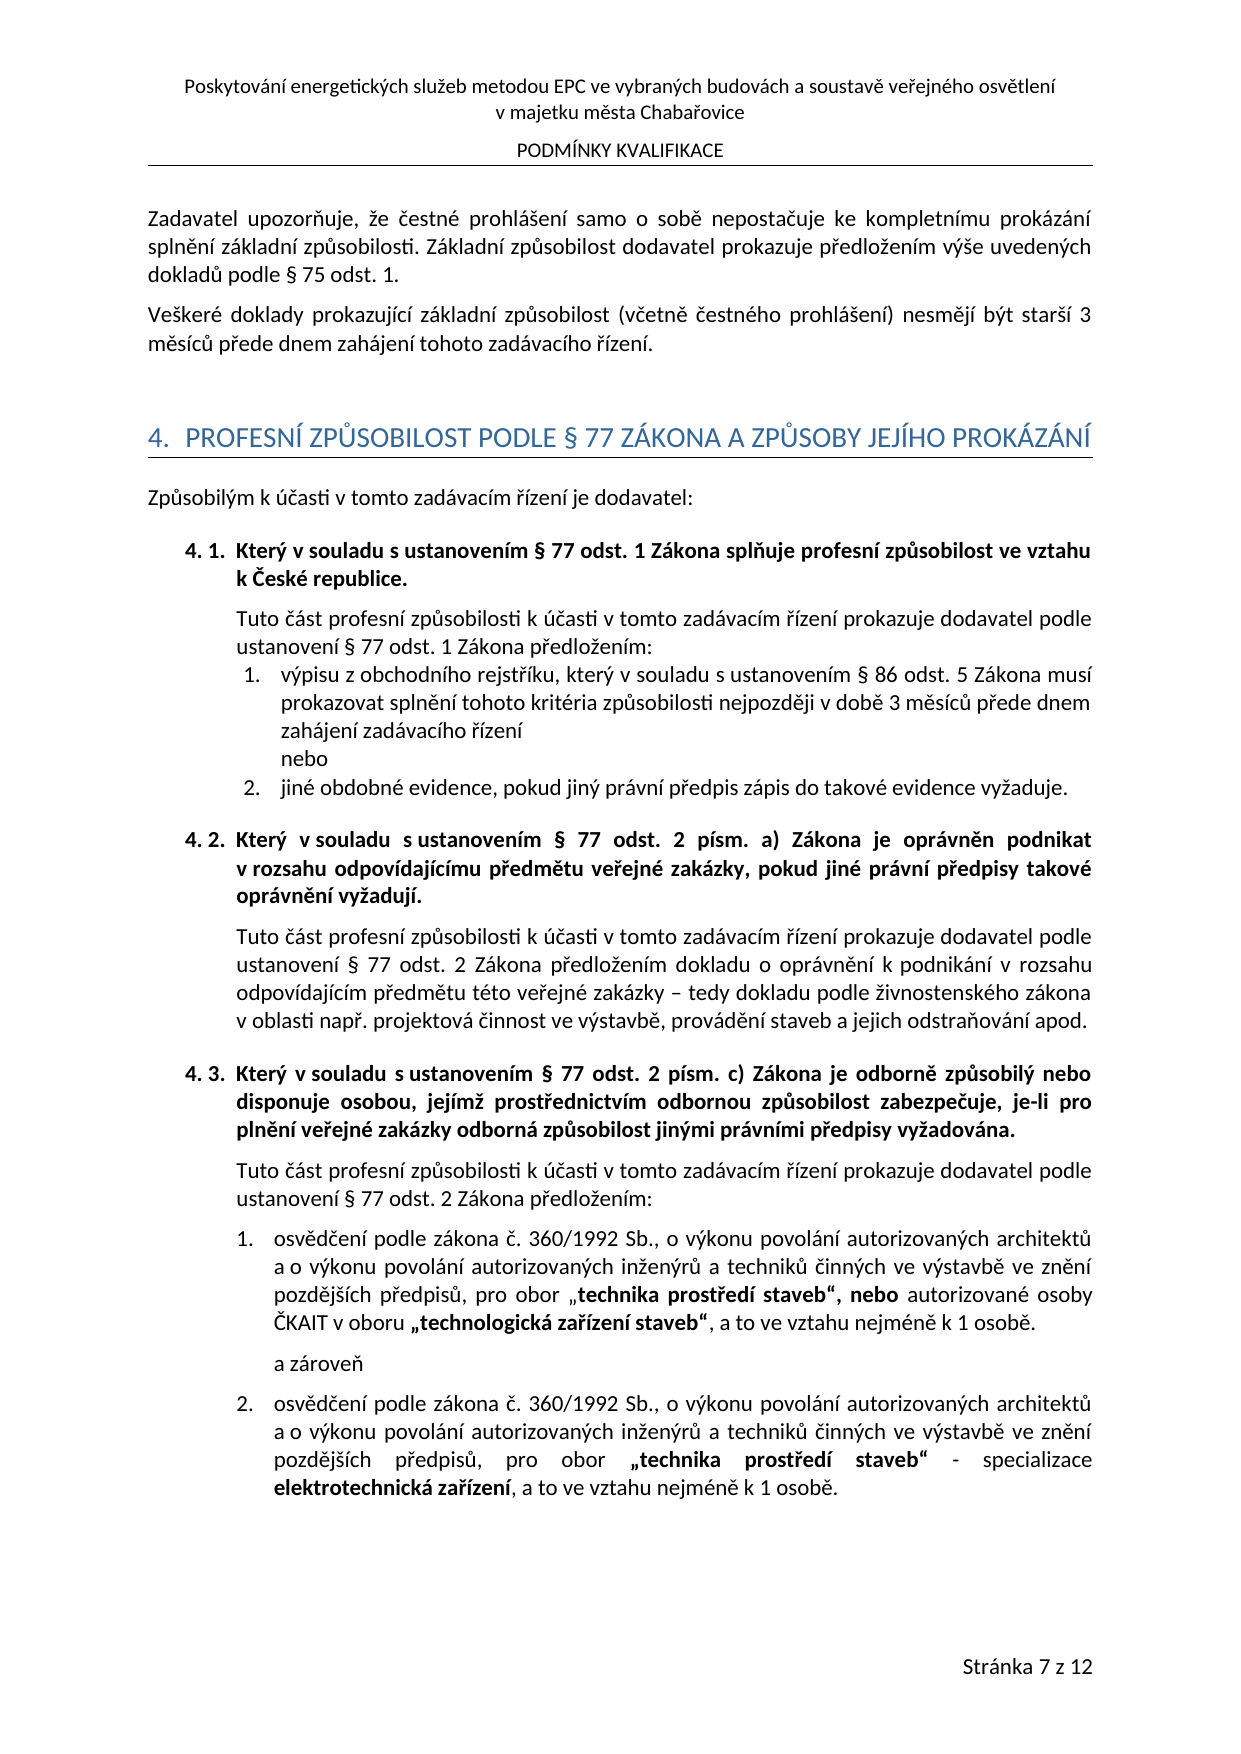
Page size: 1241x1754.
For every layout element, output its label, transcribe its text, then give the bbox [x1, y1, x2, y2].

text Způsobilým k účasti v tomto zadávacím řízení je dodavatel: [148, 483, 1093, 511]
list Tuto část profesní způsobilosti k účasti v tomto zadávacím řízení prokazuje dodavatel podle ustanovení § 77 odst. 2 Zákona předložením: [236, 1156, 1093, 1212]
subtitle Profesní způsobilost podle § 77 Zákona a způsoby jejího prokázání [148, 419, 1093, 457]
text Zadavatel upozorňuje, že čestné prohlášení samo o sobě nepostačuje ke kompletnímu prokázání splnění základní způsobilosti. Základní způsobilost dodavatel prokazuje předložením výše uvedených dokladů podle § 75 odst. 1. [148, 204, 1093, 288]
list výpisu z obchodního rejstříku, který v souladu s ustanovením § 86 odst. 5 Zákona musí prokazovat splnění tohoto kritéria způsobilosti nejpozději v době 3 měsíců přede dnem zahájení zadávacího řízení [243, 661, 1093, 744]
text a zároveň [273, 1349, 1093, 1377]
subtitle Který v souladu s ustanovením § 77 odst. 2 písm. c) Zákona je odborně způsobilý nebo disponuje osobou, jejímž prostřednictvím odbornou způsobilost zabezpečuje, je-li pro plnění veřejné zakázky odborná způsobilost jinými právními předpisy vyžadována. [185, 1059, 1093, 1143]
subtitle Který v souladu s ustanovením § 77 odst. 2 písm. a) Zákona je oprávněn podnikat v rozsahu odpovídajícímu předmětu veřejné zakázky, pokud jiné právní předpisy takové oprávnění vyžadují. [185, 826, 1093, 910]
list Tuto část profesní způsobilosti k účasti v tomto zadávacím řízení prokazuje dodavatel podle ustanovení § 77 odst. 2 Zákona předložením dokladu o oprávnění k podnikání v rozsahu odpovídajícím předmětu této veřejné zakázky – tedy dokladu podle živnostenského zákona v oblasti např. projektová činnost ve výstavbě, provádění staveb a jejich odstraňování apod. [236, 922, 1093, 1034]
text Veškeré doklady prokazující základní způsobilost (včetně čestného prohlášení) nesmějí být starší 3 měsíců přede dnem zahájení tohoto zadávacího řízení. [148, 301, 1093, 357]
list Tuto část profesní způsobilosti k účasti v tomto zadávacím řízení prokazuje dodavatel podle ustanovení § 77 odst. 1 Zákona předložením: [236, 604, 1093, 661]
list nebo [281, 744, 1093, 773]
subtitle Který v souladu s ustanovením § 77 odst. 1 Zákona splňuje profesní způsobilost ve vztahu k České republice. [185, 536, 1093, 592]
list osvědčení podle zákona č. 360/1992 Sb., o výkonu povolání autorizovaných architektů a o výkonu povolání autorizovaných inženýrů a techniků činných ve výstavbě ve znění pozdějších předpisů, pro obor „technika prostředí staveb“, nebo autorizované osoby ČKAIT v oboru „technologická zařízení staveb“, a to ve vztahu nejméně k 1 osobě. [236, 1224, 1093, 1336]
list jiné obdobné evidence, pokud jiný právní předpis zápis do takové evidence vyžaduje. [243, 773, 1093, 801]
list osvědčení podle zákona č. 360/1992 Sb., o výkonu povolání autorizovaných architektů a o výkonu povolání autorizovaných inženýrů a techniků činných ve výstavbě ve znění pozdějších předpisů, pro obor „technika prostředí staveb“ - specializace elektrotechnická zařízení, a to ve vztahu nejméně k 1 osobě. [236, 1389, 1093, 1502]
